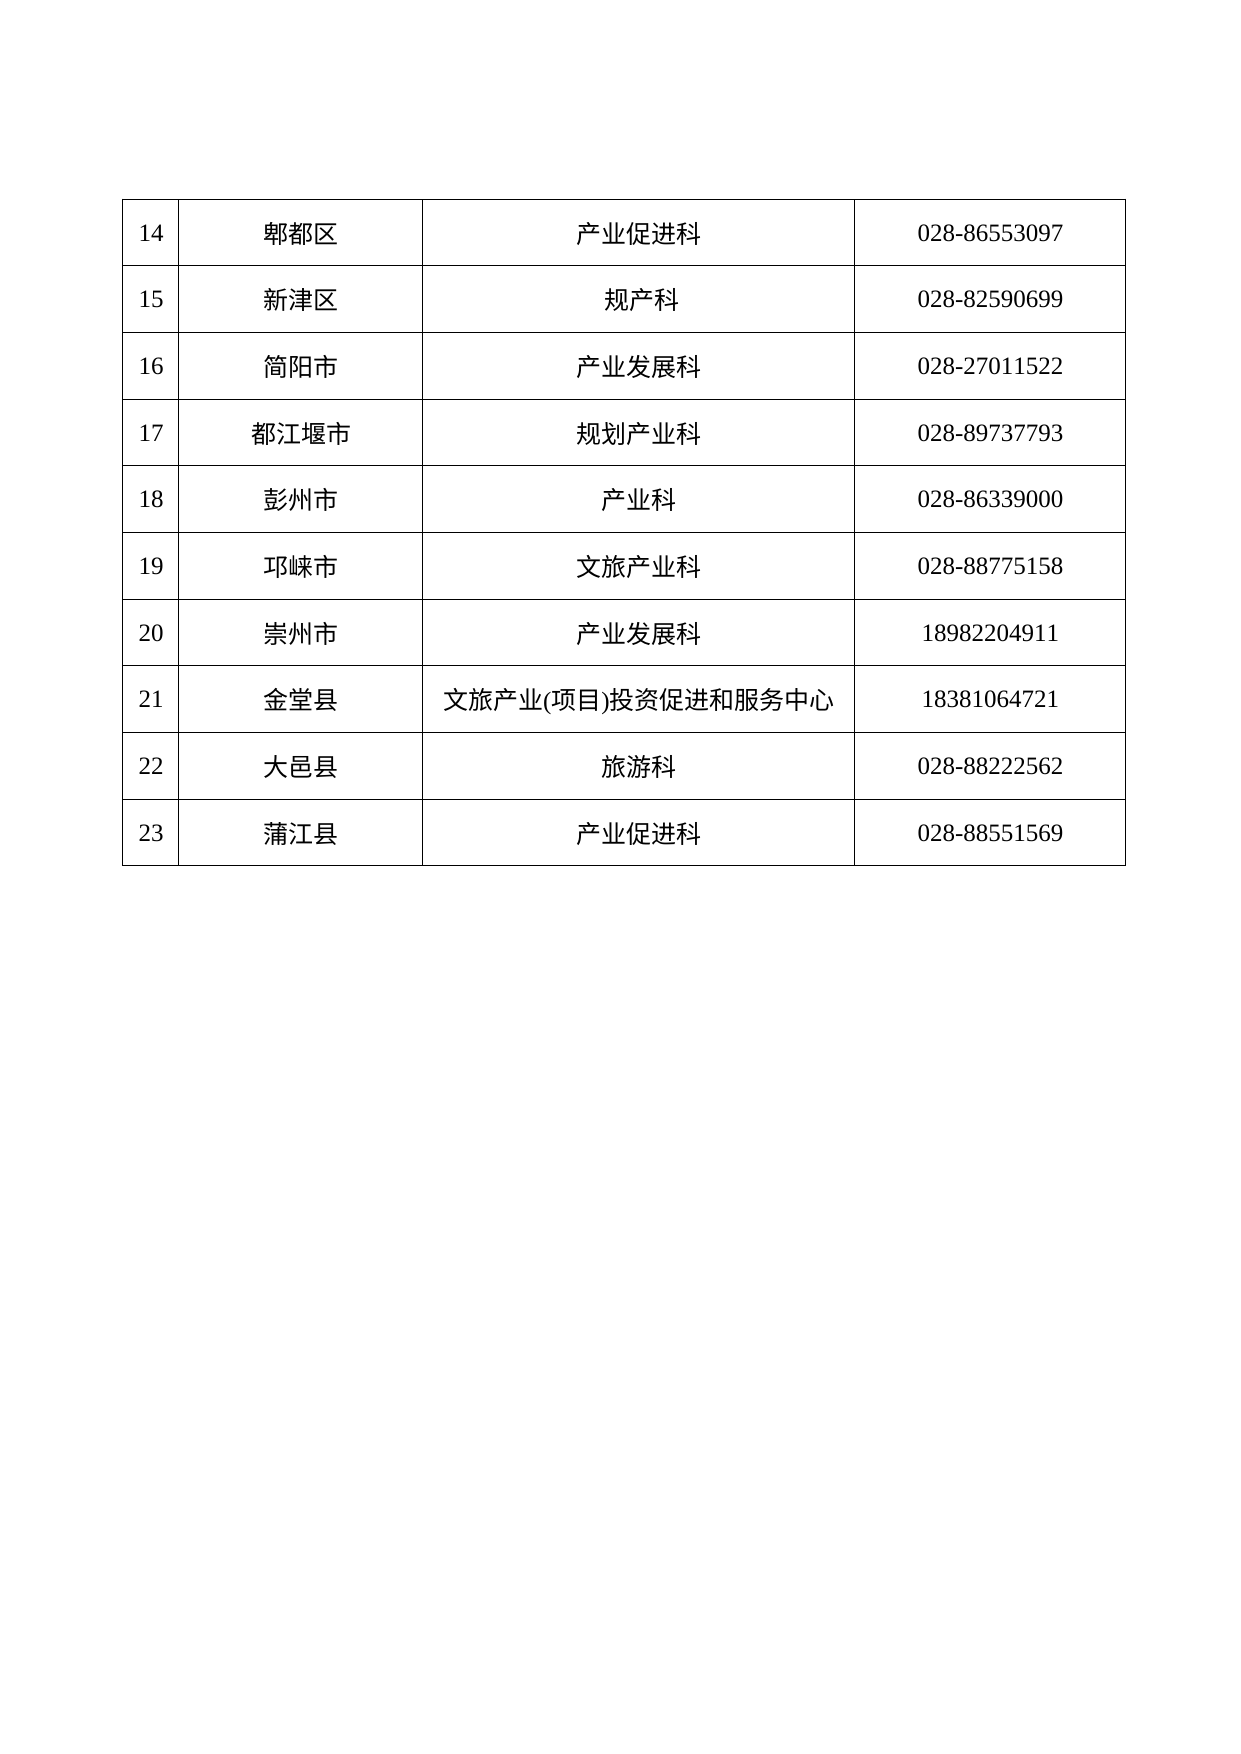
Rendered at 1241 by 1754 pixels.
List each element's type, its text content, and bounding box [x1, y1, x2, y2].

table_cell 彭州市 [179, 466, 422, 532]
table_cell 14 [123, 200, 178, 265]
table_cell 产业促进科 [423, 800, 854, 865]
table_cell 028-86339000 [855, 466, 1125, 532]
table_cell 都江堰市 [179, 400, 422, 465]
table_cell 19 [123, 533, 178, 598]
table_cell 旅游科 [423, 733, 854, 798]
table_cell 新津区 [179, 266, 422, 332]
table_cell 崇州市 [179, 600, 422, 665]
table_cell 028-27011522 [855, 333, 1125, 398]
table_cell 028-88775158 [855, 533, 1125, 598]
table_cell 金堂县 [179, 666, 422, 732]
table_cell 18982204911 [855, 600, 1125, 665]
table_cell 产业促进科 [423, 200, 854, 265]
table_cell 规划产业科 [423, 400, 854, 465]
table_cell 产业发展科 [423, 333, 854, 398]
table_cell 文旅产业(项目)投资促进和服务中心 [423, 666, 854, 732]
table_cell 产业发展科 [423, 600, 854, 665]
table_cell 15 [123, 266, 178, 332]
table_cell 简阳市 [179, 333, 422, 398]
table_cell 18 [123, 466, 178, 532]
table_cell 郫都区 [179, 200, 422, 265]
table_cell 028-88222562 [855, 733, 1125, 798]
table_cell 22 [123, 733, 178, 798]
table_cell 028-89737793 [855, 400, 1125, 465]
table_cell 蒲江县 [179, 800, 422, 865]
table_cell 23 [123, 800, 178, 865]
table_cell 16 [123, 333, 178, 398]
table_cell 规产科 [423, 266, 854, 332]
table_cell 028-88551569 [855, 800, 1125, 865]
table_cell 21 [123, 666, 178, 732]
table_cell 20 [123, 600, 178, 665]
table_cell 邛崃市 [179, 533, 422, 598]
table_cell 028-82590699 [855, 266, 1125, 332]
table_cell 18381064721 [855, 666, 1125, 732]
table_cell 文旅产业科 [423, 533, 854, 598]
table_cell 028-86553097 [855, 200, 1125, 265]
table_cell 产业科 [423, 466, 854, 532]
table_cell 大邑县 [179, 733, 422, 798]
table_cell 17 [123, 400, 178, 465]
